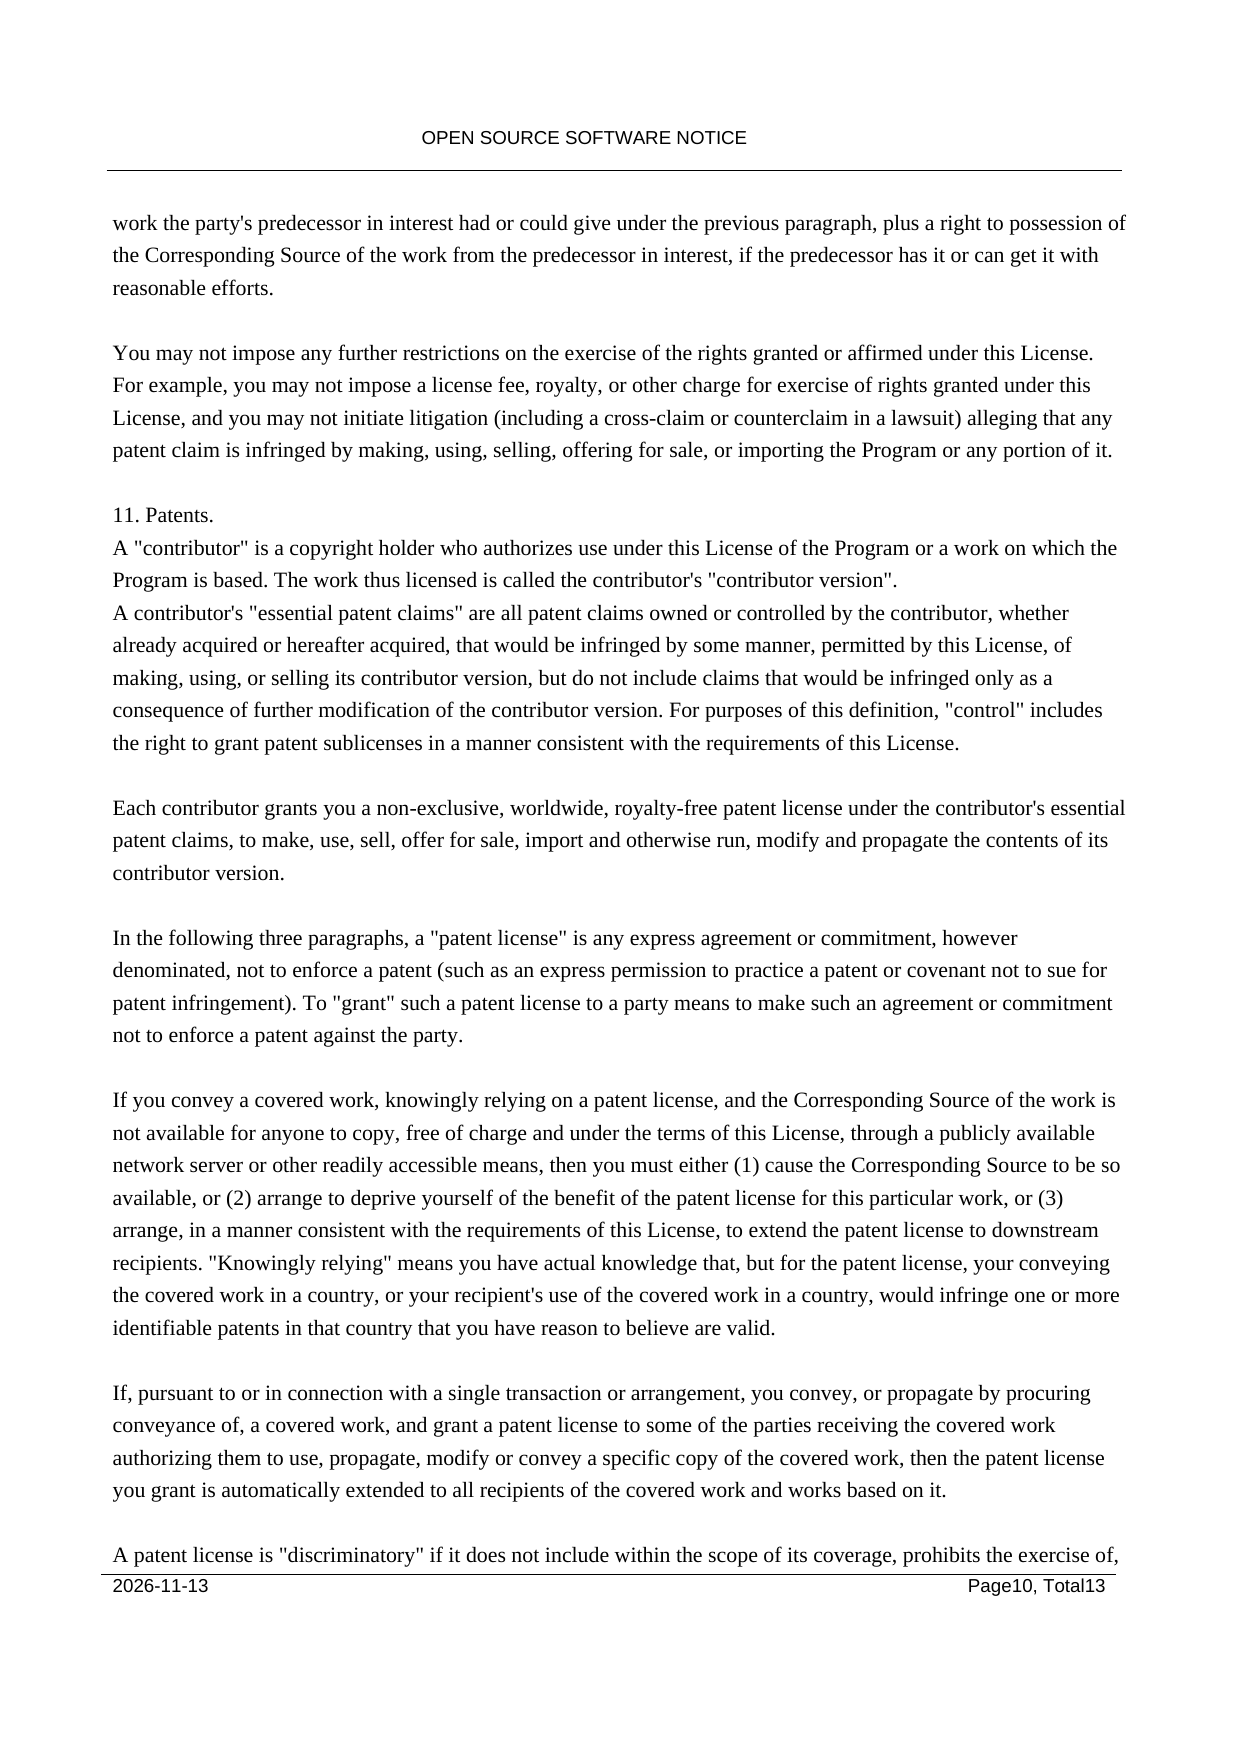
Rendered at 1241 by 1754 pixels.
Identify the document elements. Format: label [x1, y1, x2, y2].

text [112, 206, 1128, 1571]
